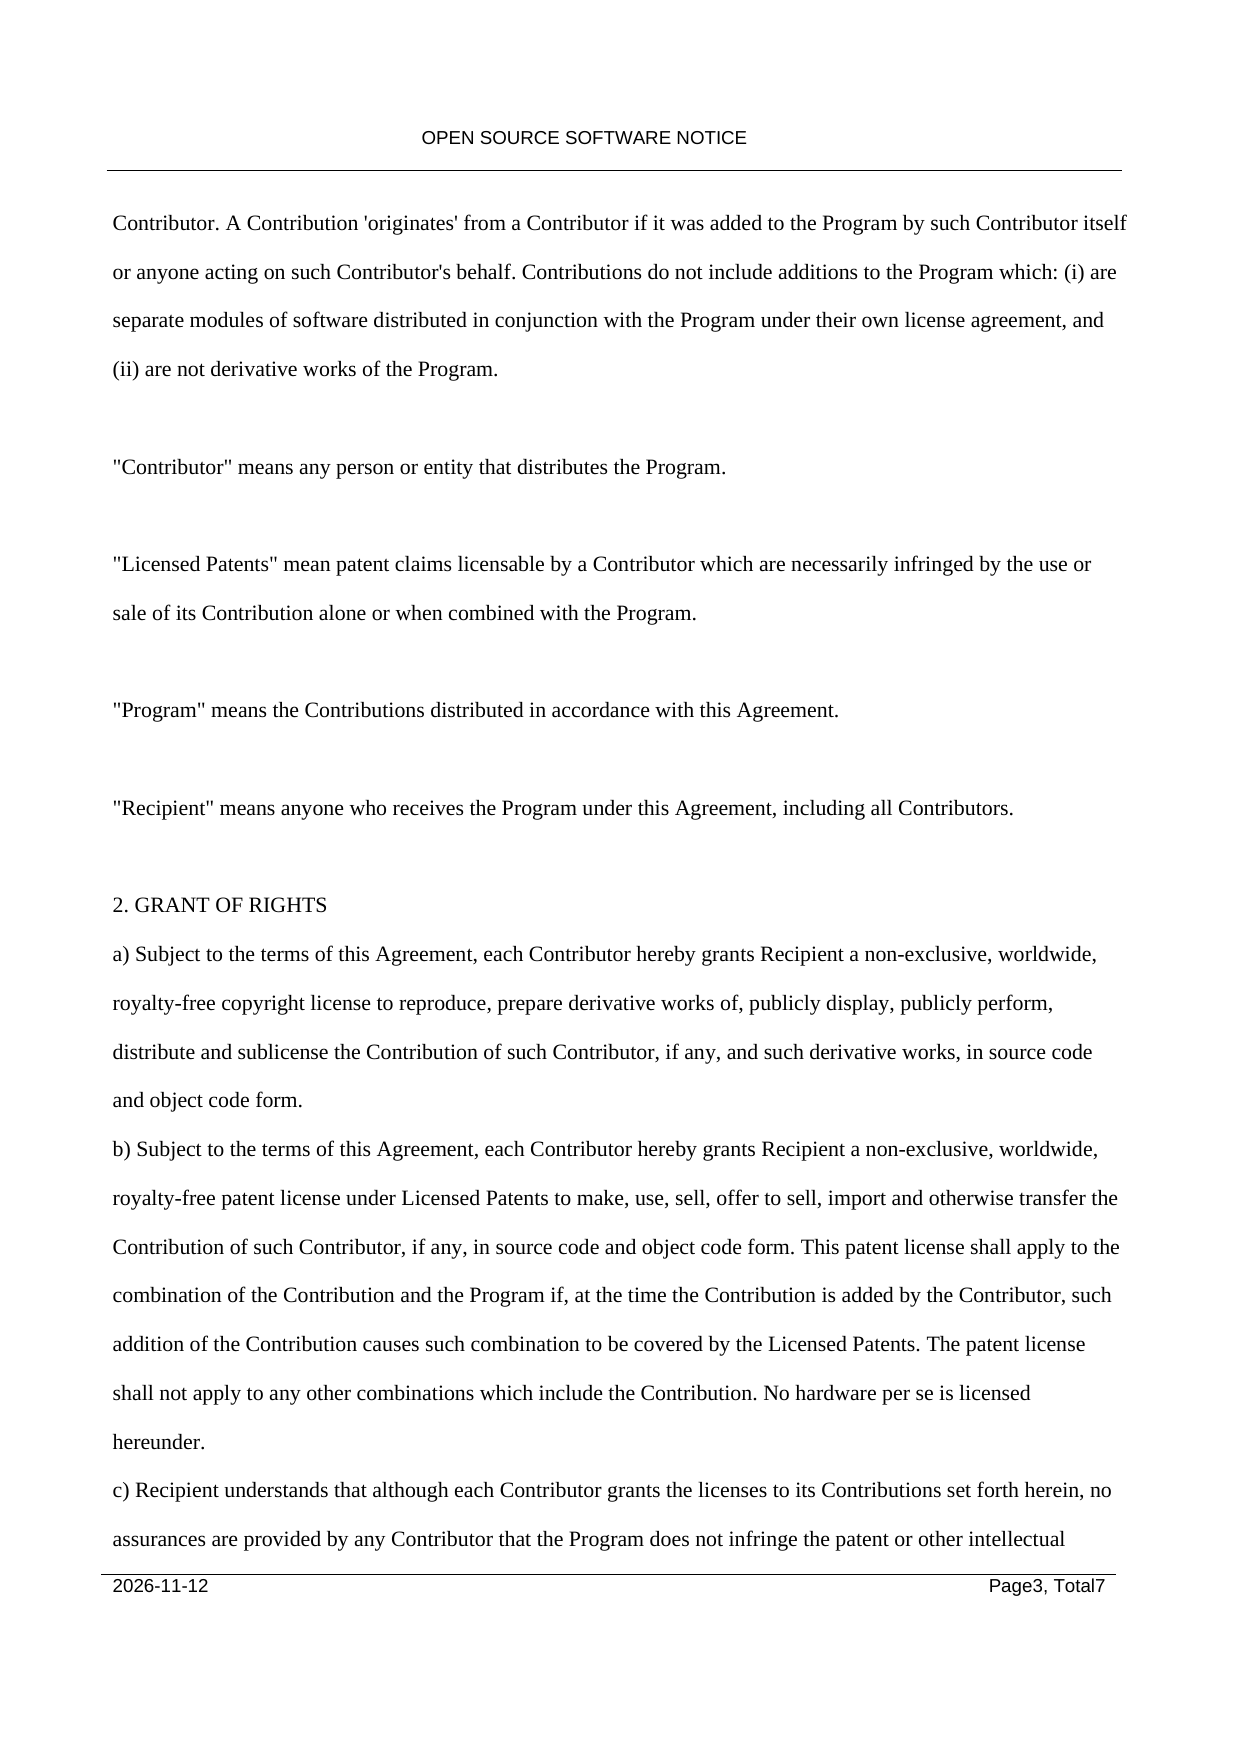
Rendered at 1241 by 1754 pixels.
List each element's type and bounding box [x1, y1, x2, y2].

text [112, 206, 1128, 1555]
